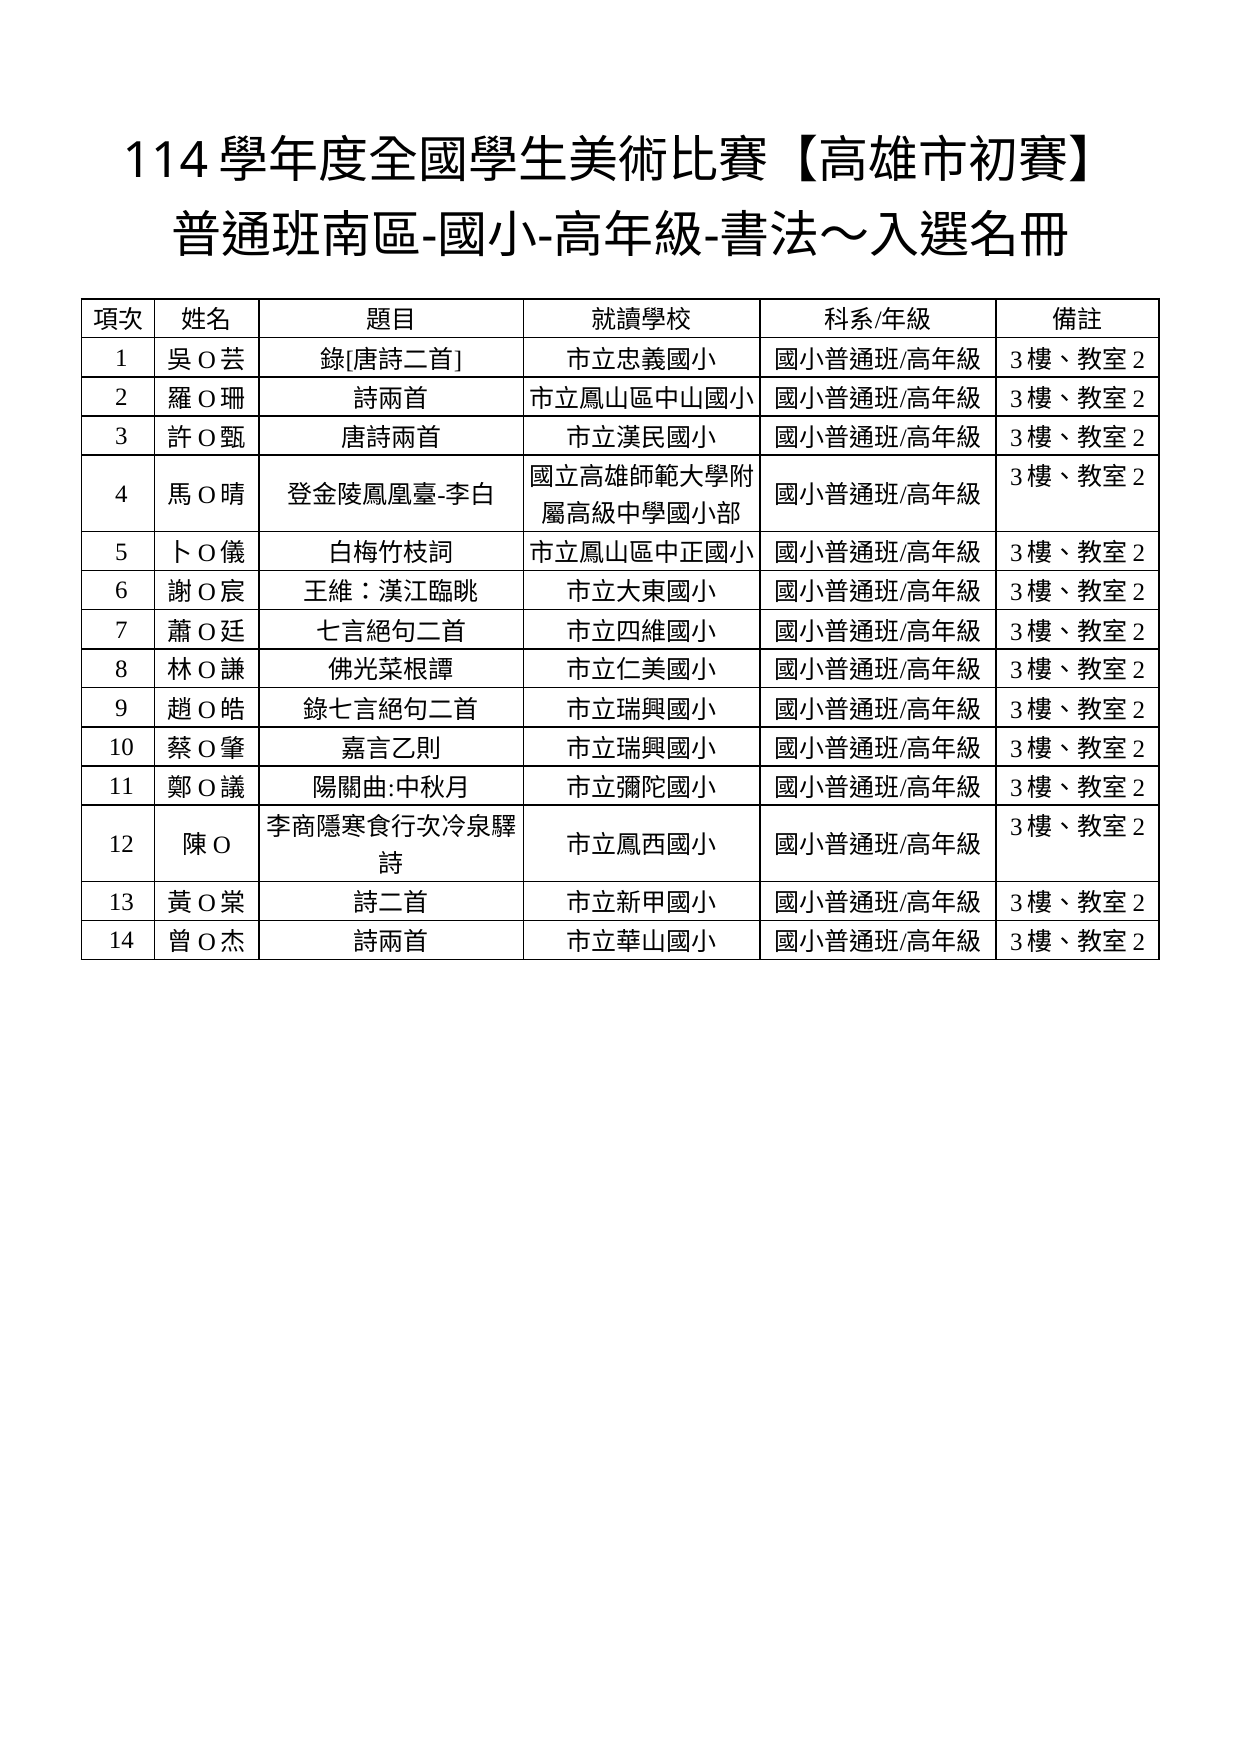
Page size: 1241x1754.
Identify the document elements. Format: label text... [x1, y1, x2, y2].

table_cell 3樓、教室2 [997, 417, 1158, 454]
table_cell 林O謙 [155, 650, 258, 687]
table_cell 嘉言乙則 [260, 728, 523, 765]
table_cell 趙O皓 [155, 688, 258, 726]
table_cell 國立高雄師範大學附屬高級中學國小部 [524, 456, 759, 531]
table_cell 錄[唐詩二首] [260, 338, 523, 376]
table_cell 4 [82, 456, 154, 531]
table_cell 國小普通班/高年級 [761, 338, 995, 376]
table_cell 曾O杰 [155, 921, 258, 959]
table_cell 3樓、教室2 [997, 728, 1158, 765]
table_header 備註 [997, 300, 1158, 337]
table_cell 國小普通班/高年級 [761, 610, 995, 648]
table_cell 5 [82, 532, 154, 570]
table_cell 陽關曲:中秋月 [260, 767, 523, 804]
table_cell 9 [82, 688, 154, 726]
table_cell 詩二首 [260, 882, 523, 920]
table_cell 市立四維國小 [524, 610, 759, 648]
table_cell 王維：漢江臨眺 [260, 571, 523, 609]
table_cell 3樓、教室2 [997, 688, 1158, 726]
table_cell 3樓、教室2 [997, 610, 1158, 648]
table_cell 蔡O肇 [155, 728, 258, 765]
table_cell 羅O珊 [155, 378, 258, 415]
table_cell 市立忠義國小 [524, 338, 759, 376]
table_cell 詩兩首 [260, 921, 523, 959]
table_header 項次 [82, 300, 154, 337]
table_cell 國小普通班/高年級 [761, 688, 995, 726]
table_cell 馬O晴 [155, 456, 258, 531]
table_header 科系/年級 [761, 300, 995, 337]
table_cell 11 [82, 767, 154, 804]
table_cell 市立鳳西國小 [524, 806, 759, 881]
table_cell 市立鳳山區中山國小 [524, 378, 759, 415]
table_cell 國小普通班/高年級 [761, 921, 995, 959]
table_cell 10 [82, 728, 154, 765]
table_header 題目 [260, 300, 523, 337]
table_cell 市立漢民國小 [524, 417, 759, 454]
table_cell 國小普通班/高年級 [761, 532, 995, 570]
table_cell 市立仁美國小 [524, 650, 759, 687]
table_cell 七言絕句二首 [260, 610, 523, 648]
table_cell 3樓、教室2 [997, 921, 1158, 959]
table_cell 3樓、教室2 [997, 456, 1158, 531]
table_cell 市立新甲國小 [524, 882, 759, 920]
table_cell 8 [82, 650, 154, 687]
table_cell 國小普通班/高年級 [761, 417, 995, 454]
table_cell 3樓、教室2 [997, 378, 1158, 415]
table_cell 鄭O議 [155, 767, 258, 804]
table_cell 陳O [155, 806, 258, 881]
table_cell 市立華山國小 [524, 921, 759, 959]
table_cell 市立彌陀國小 [524, 767, 759, 804]
table_cell 12 [82, 806, 154, 881]
table_header 姓名 [155, 300, 258, 337]
table_cell 市立鳳山區中正國小 [524, 532, 759, 570]
table_cell 3樓、教室2 [997, 882, 1158, 920]
table_cell 2 [82, 378, 154, 415]
table_cell 13 [82, 882, 154, 920]
table_cell 國小普通班/高年級 [761, 650, 995, 687]
table_cell 國小普通班/高年級 [761, 806, 995, 881]
table_cell 蕭O廷 [155, 610, 258, 648]
table_cell 14 [82, 921, 154, 959]
table_cell 國小普通班/高年級 [761, 456, 995, 531]
table_cell 國小普通班/高年級 [761, 728, 995, 765]
table_cell 3樓、教室2 [997, 532, 1158, 570]
table_cell 3樓、教室2 [997, 571, 1158, 609]
table_cell 黃O棠 [155, 882, 258, 920]
table_cell 國小普通班/高年級 [761, 571, 995, 609]
table_cell 3樓、教室2 [997, 767, 1158, 804]
table_header 就讀學校 [524, 300, 759, 337]
table_cell 登金陵鳳凰臺-李白 [260, 456, 523, 531]
table_cell 詩兩首 [260, 378, 523, 415]
table_cell 李商隱寒食行次冷泉驛詩 [260, 806, 523, 881]
table_cell 佛光菜根譚 [260, 650, 523, 687]
table_cell 市立瑞興國小 [524, 688, 759, 726]
table_cell 1 [82, 338, 154, 376]
table_cell 3 [82, 417, 154, 454]
table_cell 國小普通班/高年級 [761, 882, 995, 920]
table_cell 市立瑞興國小 [524, 728, 759, 765]
table_cell 3樓、教室2 [997, 806, 1158, 881]
table_cell 卜O儀 [155, 532, 258, 570]
table_cell 3樓、教室2 [997, 650, 1158, 687]
table_cell 錄七言絕句二首 [260, 688, 523, 726]
table_cell 唐詩兩首 [260, 417, 523, 454]
table_cell 白梅竹枝詞 [260, 532, 523, 570]
table_cell 吳O芸 [155, 338, 258, 376]
table_cell 3樓、教室2 [997, 338, 1158, 376]
table_cell 7 [82, 610, 154, 648]
table_cell 6 [82, 571, 154, 609]
table_cell 許O甄 [155, 417, 258, 454]
table_cell 謝O宸 [155, 571, 258, 609]
table_cell 國小普通班/高年級 [761, 767, 995, 804]
table_cell 國小普通班/高年級 [761, 378, 995, 415]
table_cell 市立大東國小 [524, 571, 759, 609]
text 114學年度全國學生美術比賽【高雄市初賽】 普通班南區-國小-高年級-書法～入選名冊 [59, 119, 1181, 269]
